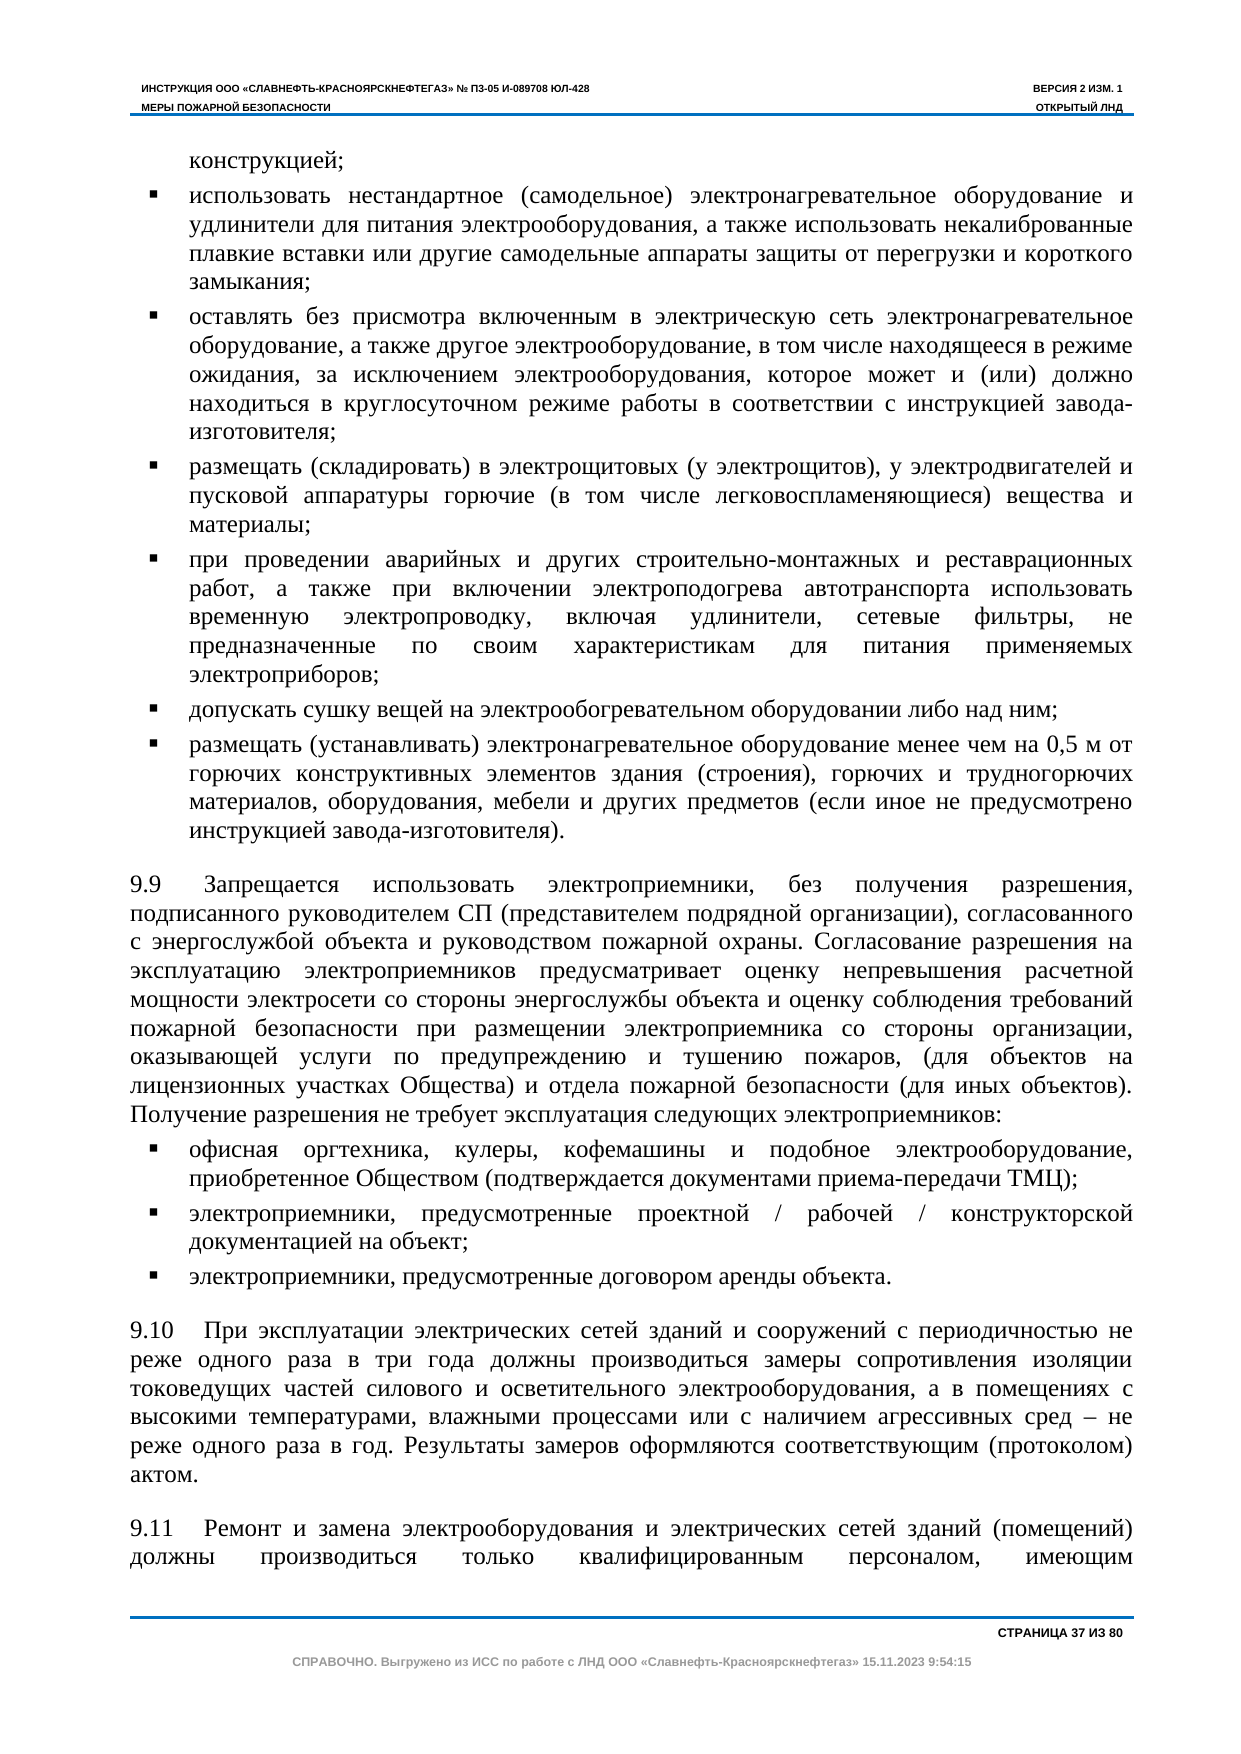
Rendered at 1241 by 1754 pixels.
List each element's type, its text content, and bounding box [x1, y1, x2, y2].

list электроприемники, предусмотренные договором аренды объекта. [148, 1261, 1134, 1290]
list использовать нестандартное (самодельное) электронагревательное оборудование и удлинители для питания электрооборудования, а также использовать некалиброванные плавкие вставки или другие самодельные аппараты защиты от перегрузки и короткого замыкания; [148, 180, 1134, 295]
list При эксплуатации электрических сетей зданий и сооружений с периодичностью не реже одного раза в три года должны производиться замеры сопротивления изоляции токоведущих частей силового и осветительного электрооборудования, а в помещениях с высокими температурами, влажными процессами или с наличием агрессивных сред – не реже одного раза в год. Результаты замеров оформляются соответствующим (протоколом) актом. [130, 1315, 1134, 1488]
list допускать сушку вещей на электрообогревательном оборудовании либо над ним; [148, 694, 1134, 723]
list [130, 1513, 1134, 1570]
list оставлять без присмотра включенным в электрическую сеть электронагревательное оборудование, а также другое электрооборудование, в том числе находящееся в режиме ожидания, за исключением электрооборудования, которое может и (или) должно находиться в круглосуточном режиме работы в соответствии с инструкцией завода-изготовителя; [148, 301, 1134, 445]
list электроприемники, предусмотренные проектной / рабочей / конструкторской документацией на объект; [148, 1198, 1134, 1255]
list офисная оргтехника, кулеры, кофемашины и подобное электрооборудование, приобретенное Обществом (подтверждается документами приема-передачи ТМЦ); [148, 1134, 1134, 1191]
list размещать (складировать) в электрощитовых (у электрощитов), у электродвигателей и пусковой аппаратуры горючие (в том числе легковоспламеняющиеся) вещества и материалы; [148, 451, 1134, 538]
list Запрещается использовать электроприемники, без получения разрешения, подписанного руководителем СП (представителем подрядной организации), согласованного с энергослужбой объекта и руководством пожарной охраны. Согласование разрешения на эксплуатацию электроприемников предусматривает оценку непревышения расчетной мощности электросети со стороны энергослужбы объекта и оценку соблюдения требований пожарной безопасности при размещении электроприемника со стороны организации, оказывающей услуги по предупреждению и тушению пожаров, (для объектов на лицензионных участках Общества) и отдела пожарной безопасности (для иных объектов). Получение разрешения не требует эксплуатация следующих электроприемников: [130, 869, 1134, 1128]
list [148, 145, 1134, 174]
list при проведении аварийных и других строительно-монтажных и реставрационных работ, а также при включении электроподогрева автотранспорта использовать временную электропроводку, включая удлинители, сетевые фильтры, не предназначенные по своим характеристикам для питания применяемых электроприборов; [148, 544, 1134, 688]
list размещать (устанавливать) электронагревательное оборудование менее чем на 0,5 м от горючих конструктивных элементов здания (строения), горючих и трудногорючих материалов, оборудования, мебели и других предметов (если иное не предусмотрено инструкцией завода-изготовителя). [148, 729, 1134, 844]
